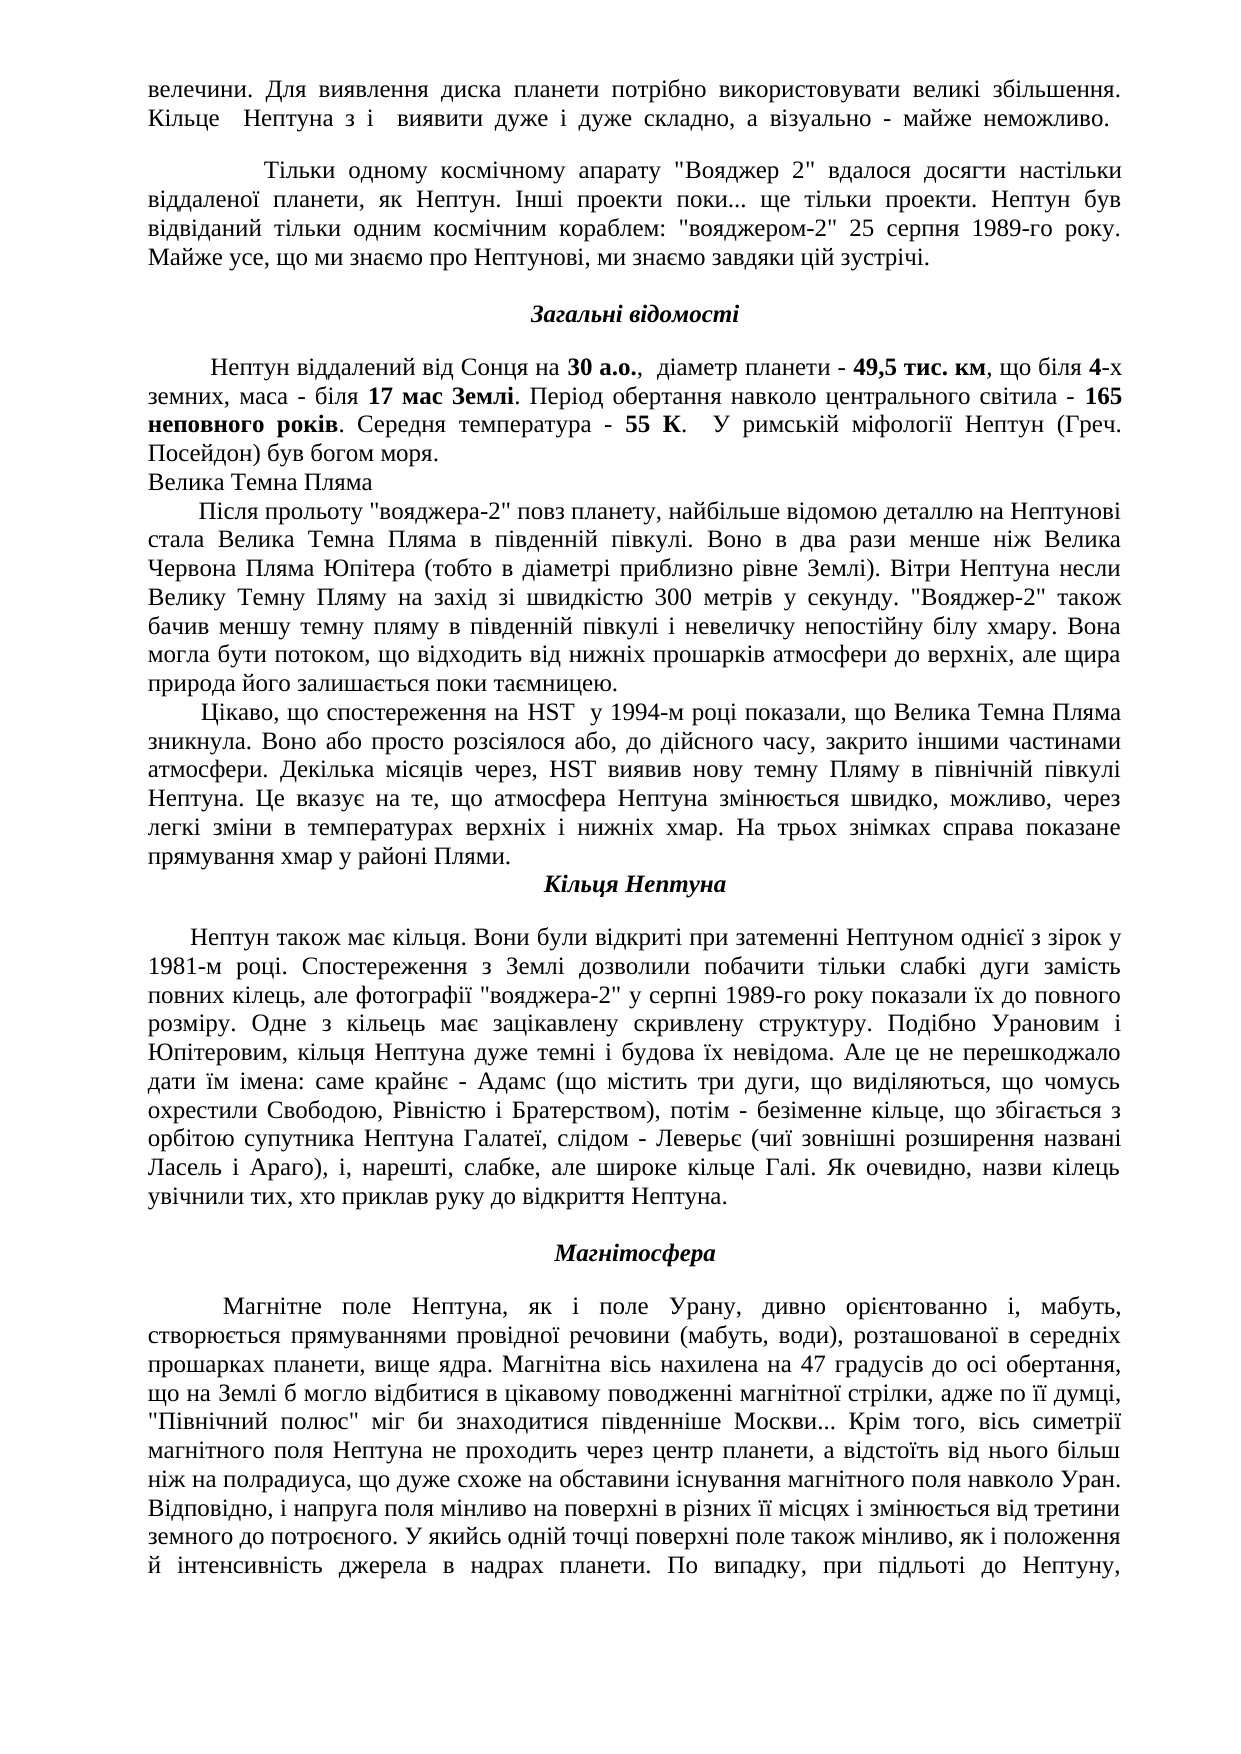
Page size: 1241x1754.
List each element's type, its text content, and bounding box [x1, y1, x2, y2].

subtitle Кільця Нептуна [148, 869, 1122, 898]
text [148, 1291, 1122, 1579]
text Нептун також має кільця. Вони були відкриті при затеменні Нептуном однієї з зірок у 1981-м році. Спостереження з Землі дозволили побачити тільки слабкі дуги замість повних кілець, але фотографії "вояджера-2" у серпні 1989-го року показали їх до повного розміру. Одне з кільець має зацікавлену скривлену структуру. Подібно Урановим і Юпітеровим, кільця Нептуна дуже темні і будова їх невідома. Але це не перешкоджало дати їм імена: саме крайнє - Адамс (що містить три дуги, що виділяються, що чомусь охрестили Свободою, Рівністю і Братерством), потім - безіменне кільце, що збігається з орбітою супутника Нептуна Галатеї, слідом - Леверьє (чиї зовнішні розширення названі Ласель і Араго), і, нарешті, слабке, але широке кільце Галі. Як очевидно, назви кілець увічнили тих, хто приклав руку до відкриття Нептуна. [148, 922, 1122, 1210]
text Тільки одному космічному апарату "Вояджер 2" вдалося досягти настільки віддаленої планети, як Нептун. Інші проекти поки... ще тільки проекти. Нептун був відвіданий тільки одним космічним кораблем: "вояджером-2" 25 серпня 1989-го року. Майже усе, що ми знаємо про Нептунові, ми знаємо завдяки цій зустрічі. [148, 155, 1122, 270]
text Велика Темна Пляма [148, 467, 1122, 496]
subtitle Магнітосфера [148, 1238, 1122, 1267]
subtitle Загальні відомості [148, 299, 1122, 328]
text Нептун віддалений від Сонця на 30 а.о., діаметр планети - 49,5 тис. км, що біля 4-х земних, маса - біля 17 мас Землі. Період обертання навколо центрального світила - 165 неповного років. Середня температура - 55 К. У римській міфології Нептун (Греч. Посейдон) був богом моря. [148, 352, 1122, 467]
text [148, 74, 1122, 155]
text Після прольоту "вояджера-2" повз планету, найбільше відомою деталлю на Нептунові стала Велика Темна Пляма в південній півкулі. Воно в два рази менше ніж Велика Червона Пляма Юпітера (тобто в діаметрі приблизно рівне Землі). Вітри Нептуна несли Велику Темну Пляму на захід зі швидкістю 300 метрів у секунду. "Вояджер-2" також бачив меншу темну пляму в південній півкулі і невеличку непостійну білу хмару. Вона могла бути потоком, що відходить від нижніх прошарків атмосфери до верхніх, але щира природа його залишається поки таємницею. [148, 496, 1122, 697]
text Цікаво, що спостереження на HST у 1994-м році показали, що Велика Темна Пляма зникнула. Воно або просто розсіялося або, до дійсного часу, закрито іншими частинами атмосфери. Декілька місяців через, HST виявив нову темну Пляму в північній півкулі Нептуна. Це вказує на те, що атмосфера Нептуна змінюється швидко, можливо, через легкі зміни в температурах верхніх і нижніх хмар. На трьох знімках справа показане прямування хмар у районі Плями. [148, 697, 1122, 869]
